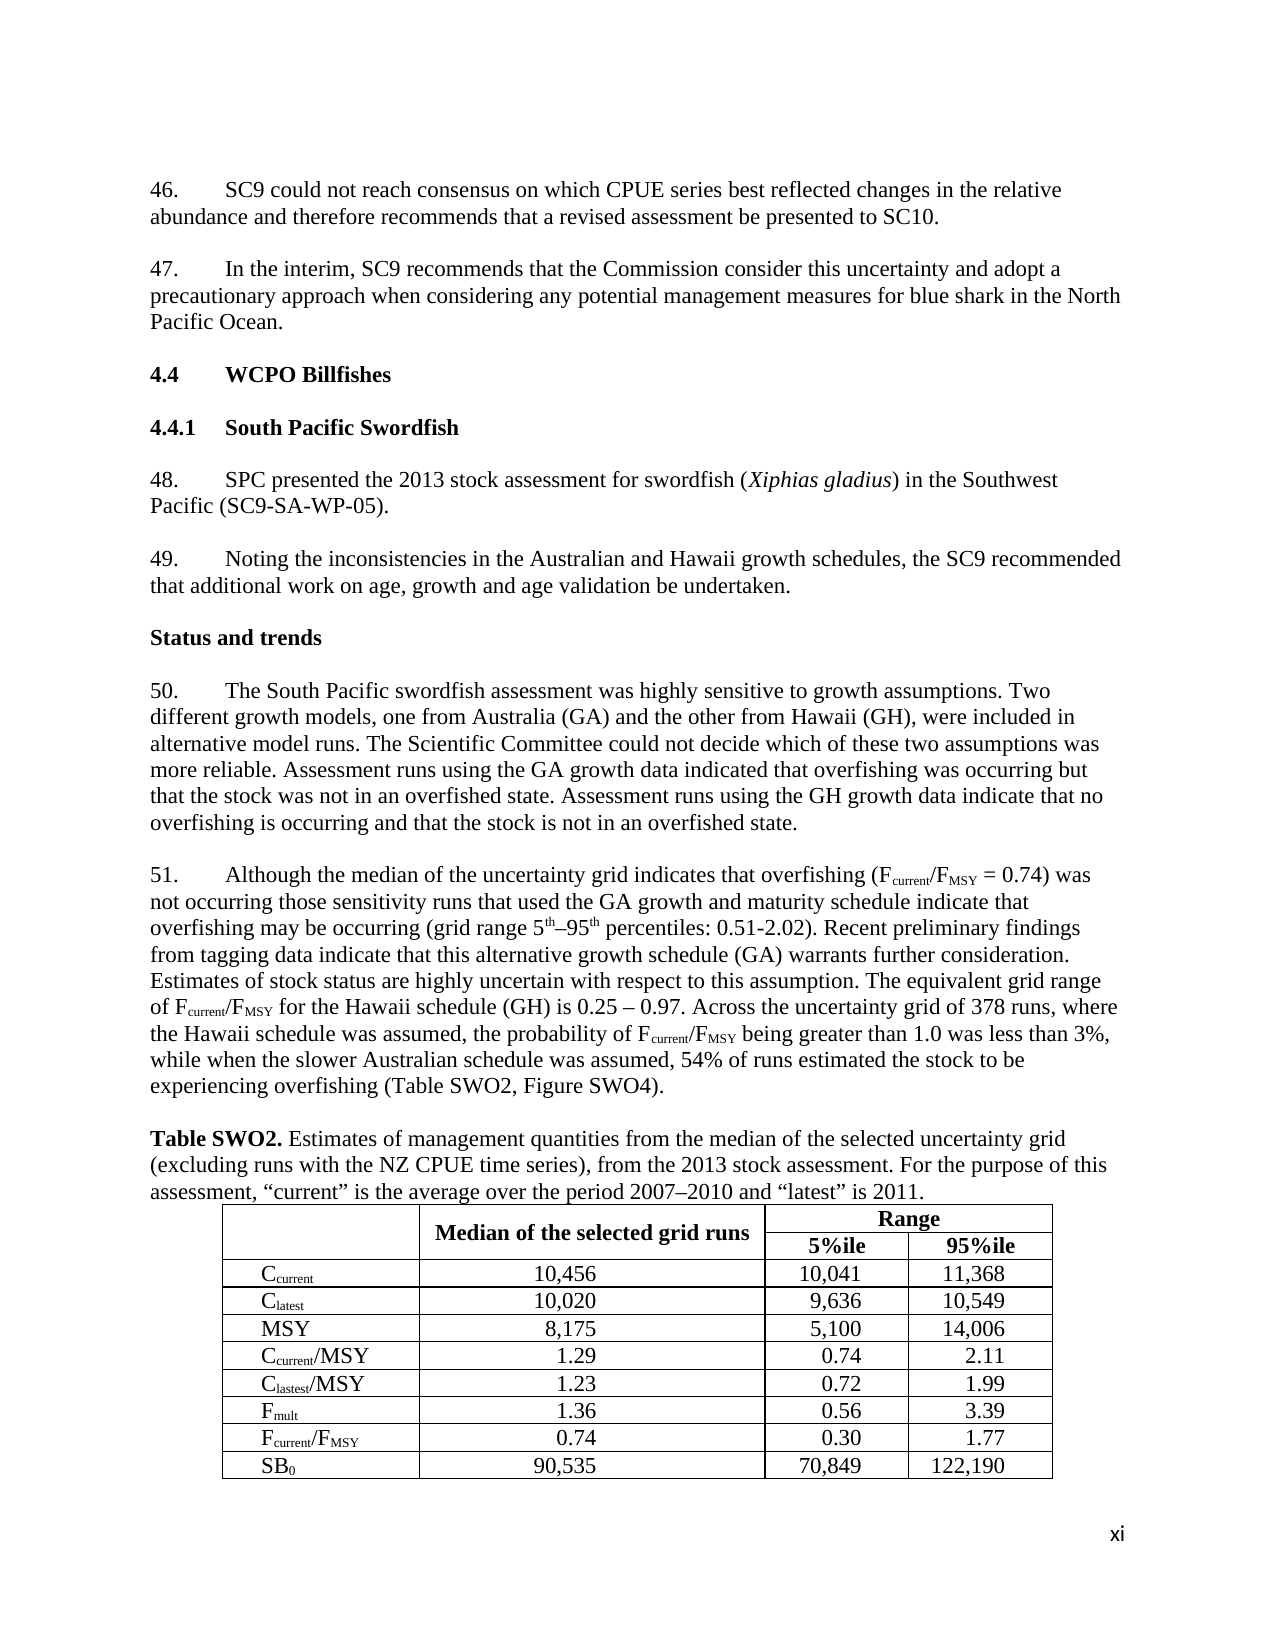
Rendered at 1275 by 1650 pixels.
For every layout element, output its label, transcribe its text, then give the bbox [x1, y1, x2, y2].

table_cell 8,175 [420, 1315, 764, 1341]
table_cell Clatest [223, 1288, 419, 1314]
list Although the median of the uncertainty grid indicates that overfishing (Fcurrent/FMSY = 0.74) was not occurring those sensitivity runs that used the GA growth and maturity schedule indicate that overfishing may be occurring (grid range 5th–95th percentiles: 0.51-2.02). Recent preliminary findings from tagging data indicate that this alternative growth schedule (GA) warrants further consideration. Estimates of stock status are highly uncertain with respect to this assumption. The equivalent grid range of Fcurrent/FMSY for the Hawaii schedule (GH) is 0.25 – 0.97. Across the uncertainty grid of 378 runs, where the Hawaii schedule was assumed, the probability of Fcurrent/FMSY being greater than 1.0 was less than 3%, while when the slower Australian schedule was assumed, 54% of runs estimated the stock to be experiencing overfishing (Table SWO2, Figure SWO4). [150, 862, 1125, 1099]
table_cell 9,636 [766, 1288, 908, 1314]
table_cell 95%ile [909, 1233, 1052, 1259]
table_cell 70,849 [766, 1452, 908, 1478]
list The South Pacific swordfish assessment was highly sensitive to growth assumptions. Two different growth models, one from Australia (GA) and the other from Hawaii (GH), were included in alternative model runs. The Scientific Committee could not decide which of these two assumptions was more reliable. Assessment runs using the GA growth data indicated that overfishing was occurring but that the stock was not in an overfished state. Assessment runs using the GH growth data indicate that no overfishing is occurring and that the stock is not in an overfished state. [150, 677, 1125, 835]
list SPC presented the 2013 stock assessment for swordfish (Xiphias gladius) in the Southwest Pacific (SC9-SA-WP-05). [150, 466, 1125, 519]
table_cell Fmult [223, 1397, 419, 1423]
table_header Median of the selected grid runs [420, 1205, 764, 1259]
table_cell 1.77 [909, 1424, 1052, 1451]
table_cell Ccurrent/MSY [223, 1342, 419, 1368]
table_cell 2.11 [909, 1342, 1052, 1368]
table_cell 90,535 [420, 1452, 764, 1478]
table_cell 122,190 [909, 1452, 1052, 1478]
table_cell 3.39 [909, 1397, 1052, 1423]
table_cell Fcurrent/FMSY [223, 1424, 419, 1451]
table_cell 11,368 [909, 1260, 1052, 1286]
table_header Range [766, 1205, 1052, 1232]
table_cell 0.74 [766, 1342, 908, 1368]
table_cell 0.74 [420, 1424, 764, 1451]
table_cell 10,549 [909, 1288, 1052, 1314]
table_cell 10,456 [420, 1260, 764, 1286]
table_cell MSY [223, 1315, 419, 1341]
table_cell 10,020 [420, 1288, 764, 1314]
text 4.4 WCPO Billfishes [150, 361, 1125, 387]
table_cell 5,100 [766, 1315, 908, 1341]
table_cell 1.36 [420, 1397, 764, 1423]
list In the interim, SC9 recommends that the Commission consider this uncertainty and adopt a precautionary approach when considering any potential management measures for blue shark in the North Pacific Ocean. [150, 255, 1125, 334]
table_cell 1.23 [420, 1370, 764, 1396]
table_cell 5%ile [766, 1233, 908, 1259]
table_cell 0.30 [766, 1424, 908, 1451]
text Status and trends [150, 624, 1125, 651]
table_cell 0.56 [766, 1397, 908, 1423]
list Noting the inconsistencies in the Australian and Hawaii growth schedules, the SC9 recommended that additional work on age, growth and age validation be undertaken. [150, 545, 1125, 598]
table_cell 1.99 [909, 1370, 1052, 1396]
table_cell 0.72 [766, 1370, 908, 1396]
table_cell Ccurrent [223, 1260, 419, 1286]
table_cell Clastest/MSY [223, 1370, 419, 1396]
table_cell 10,041 [766, 1260, 908, 1286]
table_cell 14,006 [909, 1315, 1052, 1341]
table_cell 1.29 [420, 1342, 764, 1368]
text Table SWO2. Estimates of management quantities from the median of the selected uncertainty grid (excluding runs with the NZ CPUE time series), from the 2013 stock assessment. For the purpose of this assessment, “current” is the average over the period 2007–2010 and “latest” is 2011. [150, 1125, 1125, 1204]
table_header [223, 1205, 419, 1259]
text 4.4.1 South Pacific Swordfish [150, 413, 1125, 440]
list SC9 could not reach consensus on which CPUE series best reflected changes in the relative abundance and therefore recommends that a revised assessment be presented to SC10. [150, 176, 1125, 229]
table_cell SB0 [223, 1452, 419, 1478]
